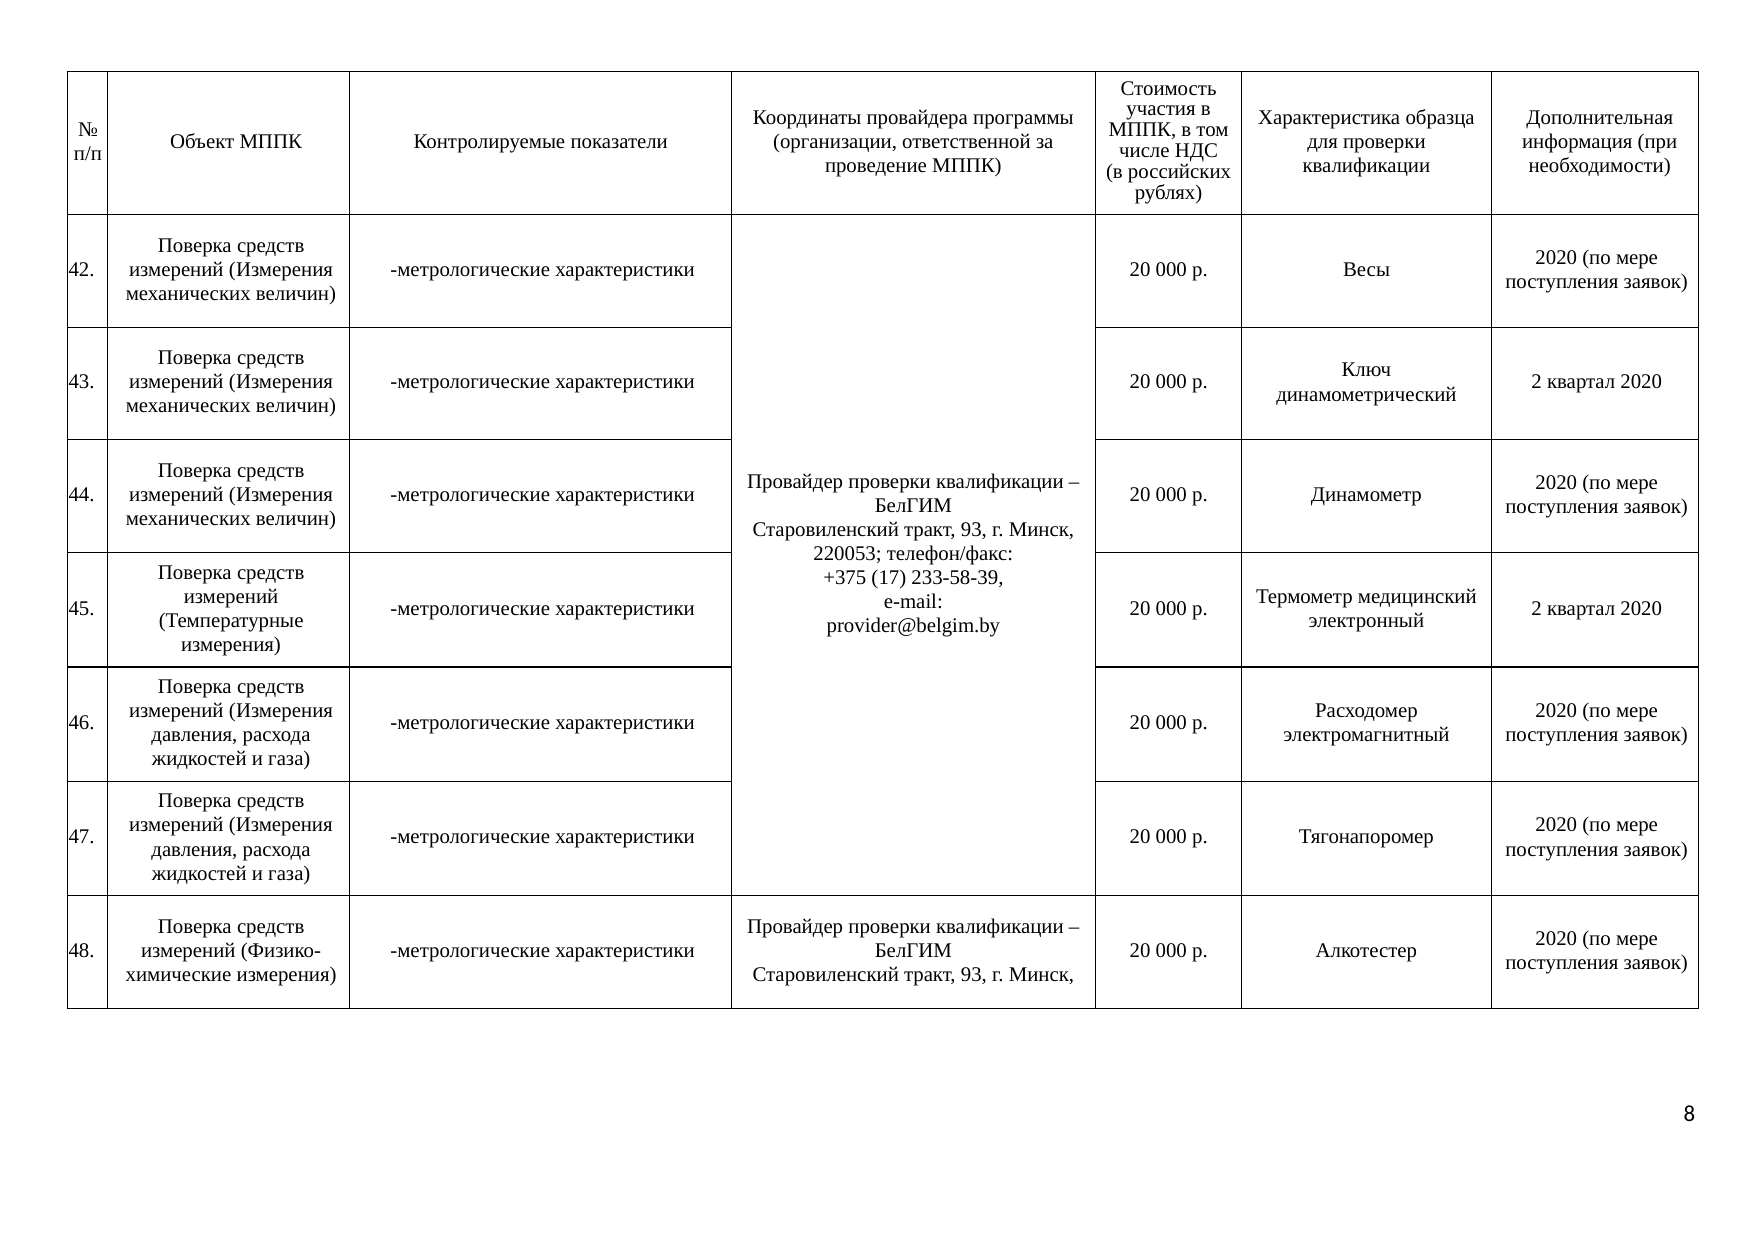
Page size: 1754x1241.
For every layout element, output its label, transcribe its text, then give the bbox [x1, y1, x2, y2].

table_cell Динамометр [1242, 440, 1491, 552]
table_cell Поверка средств измерений (Измерения давления, расхода жидкостей и газа) [108, 668, 349, 781]
table_header Дополнительная информация (при необходимости) [1492, 72, 1698, 214]
table_cell [68, 440, 107, 552]
table_cell 2020 (по мере поступления заявок) [1492, 896, 1698, 1008]
table_cell Тягонапоромер [1242, 782, 1491, 895]
table_cell Поверка средств измерений (Измерения механических величин) [108, 215, 349, 327]
table_cell Поверка средств измерений (Измерения давления, расхода жидкостей и газа) [108, 782, 349, 895]
table_cell Весы [1242, 215, 1491, 327]
table_cell 20 000 р. [1096, 782, 1241, 895]
table_cell -метрологические характеристики [350, 782, 731, 895]
table_cell 20 000 р. [1096, 328, 1241, 439]
table_cell [68, 668, 107, 781]
table_cell [68, 328, 107, 439]
table_cell 2020 (по мере поступления заявок) [1492, 668, 1698, 781]
table_cell Поверка средств измерений (Температурные измерения) [108, 553, 349, 666]
table_cell 20 000 р. [1096, 215, 1241, 327]
table_cell Поверка средств измерений (Измерения механических величин) [108, 440, 349, 552]
table_cell 2 квартал 2020 [1492, 553, 1698, 666]
table_cell [68, 782, 107, 895]
table_cell -метрологические характеристики [350, 328, 731, 439]
table_header № п/п [68, 72, 107, 214]
table_cell Провайдер проверки квалификации – БелГИМ Старовиленский тракт, 93, г. Минск, 220053; телефон/факс: +375 (17) 233-58-39, e-mail: provider@belgim.by [732, 896, 1095, 1008]
table_header Стоимость участия в МППК, в том числе НДС (в российских рублях) [1096, 72, 1241, 214]
table_header Координаты провайдера программы (организации, ответственной за проведение МППК) [732, 72, 1095, 214]
table_cell 20 000 р. [1096, 553, 1241, 666]
table_cell Поверка средств измерений (Физико-химические измерения) [108, 896, 349, 1008]
table_cell 2020 (по мере поступления заявок) [1492, 782, 1698, 895]
table_cell 2 квартал 2020 [1492, 328, 1698, 439]
table_cell Алкотестер [1242, 896, 1491, 1008]
table_cell Термометр медицинский электронный [1242, 553, 1491, 666]
table_cell Расходомер электромагнитный [1242, 668, 1491, 781]
table_cell -метрологические характеристики [350, 896, 731, 1008]
table_header Контролируемые показатели [350, 72, 731, 214]
table_cell 20 000 р. [1096, 440, 1241, 552]
table_cell [68, 215, 107, 327]
table_cell -метрологические характеристики [350, 553, 731, 666]
table_cell Ключ динамометрический [1242, 328, 1491, 439]
table_cell Провайдер проверки квалификации – БелГИМ Старовиленский тракт, 93, г. Минск, 220053; телефон/факс: +375 (17) 233-58-39, e-mail: provider@belgim.by [732, 553, 1095, 895]
table_cell 2020 (по мере поступления заявок) [1492, 215, 1698, 327]
table_header Объект МППК [108, 72, 349, 214]
table_cell Провайдер проверки квалификации – БелГИМ Старовиленский тракт, 93, г. Минск, 220053; телефон/факс: +375 (17) 233-58-39, e-mail: provider@belgim.by [732, 215, 1095, 552]
table_cell -метрологические характеристики [350, 668, 731, 781]
table_cell -метрологические характеристики [350, 440, 731, 552]
table_cell 20 000 р. [1096, 668, 1241, 781]
table_cell 2020 (по мере поступления заявок) [1492, 440, 1698, 552]
table_cell Поверка средств измерений (Измерения механических величин) [108, 328, 349, 439]
table_cell -метрологические характеристики [350, 215, 731, 327]
table_cell [68, 553, 107, 666]
table_header Характеристика образца для проверки квалификации [1242, 72, 1491, 214]
table_cell 20 000 р. [1096, 896, 1241, 1008]
table_cell [68, 896, 107, 1008]
